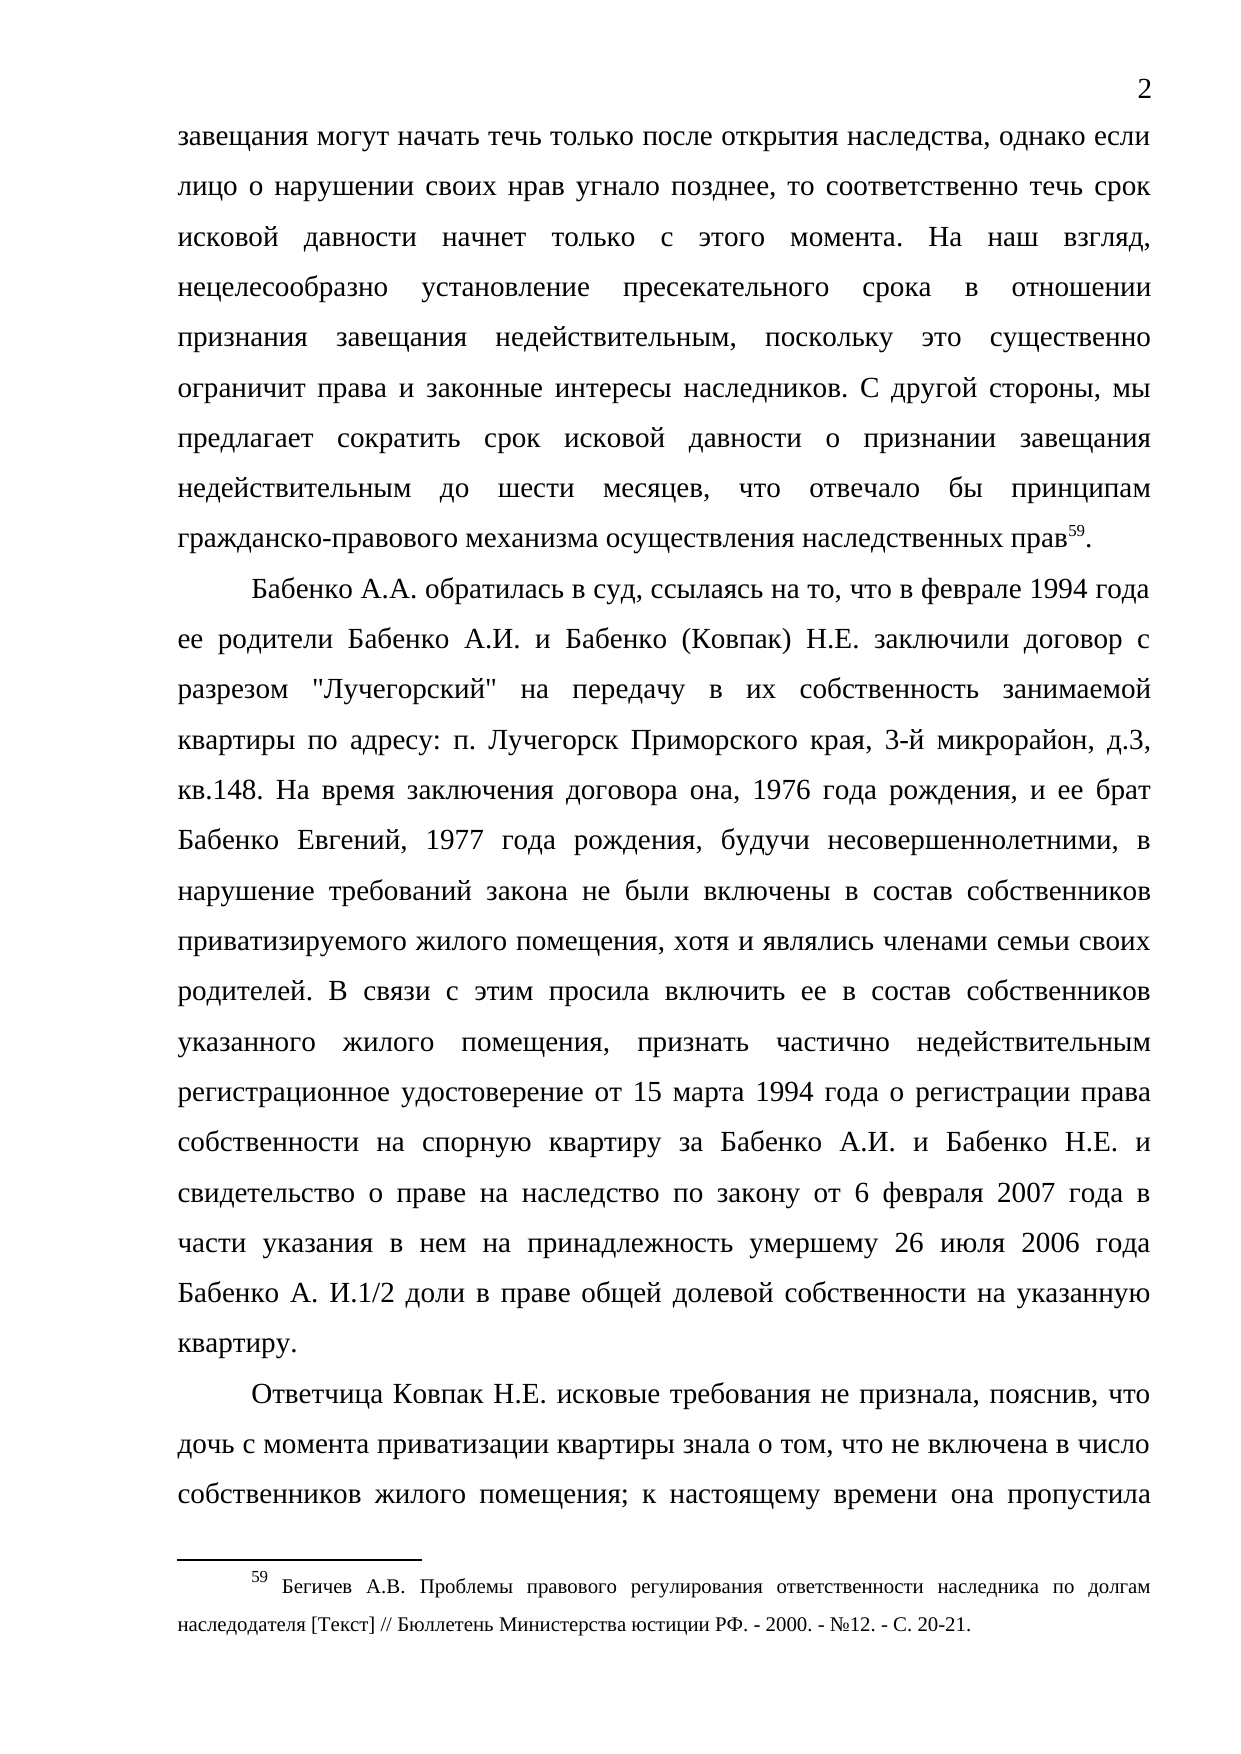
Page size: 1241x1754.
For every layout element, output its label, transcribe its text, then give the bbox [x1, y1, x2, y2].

text Бабенко А.А. обратилась в суд, ссылаясь на то, что в феврале 1994 года ее родители Бабенко А.И. и Бабенко (Ковпак) Н.Е. заключили договор с разрезом "Лучегорский" на передачу в их собственность занимаемой квартиры по адресу: п. Лучегорск Приморского края, 3-й микрорайон, д.3, кв.148. На время заключения договора она, 1976 года рождения, и ее брат Бабенко Евгений, 1977 года рождения, будучи несовершеннолетними, в нарушение требований закона не были включены в состав собственников приватизируемого жилого помещения, хотя и являлись членами семьи своих родителей. В связи с этим просила включить ее в состав собственников указанного жилого помещения, признать частично недействительным регистрационное удостоверение от 15 марта 1994 года о регистрации права собственности на спорную квартиру за Бабенко А.И. и Бабенко Н.Е. и свидетельство о праве на наследство по закону от 6 февраля 2007 года в части указания в нем на принадлежность умершему 26 июля 2006 года Бабенко А. И.1/2 доли в праве общей долевой собственности на указанную квартиру. [177, 571, 1152, 1359]
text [177, 1376, 1152, 1510]
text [177, 118, 1152, 554]
